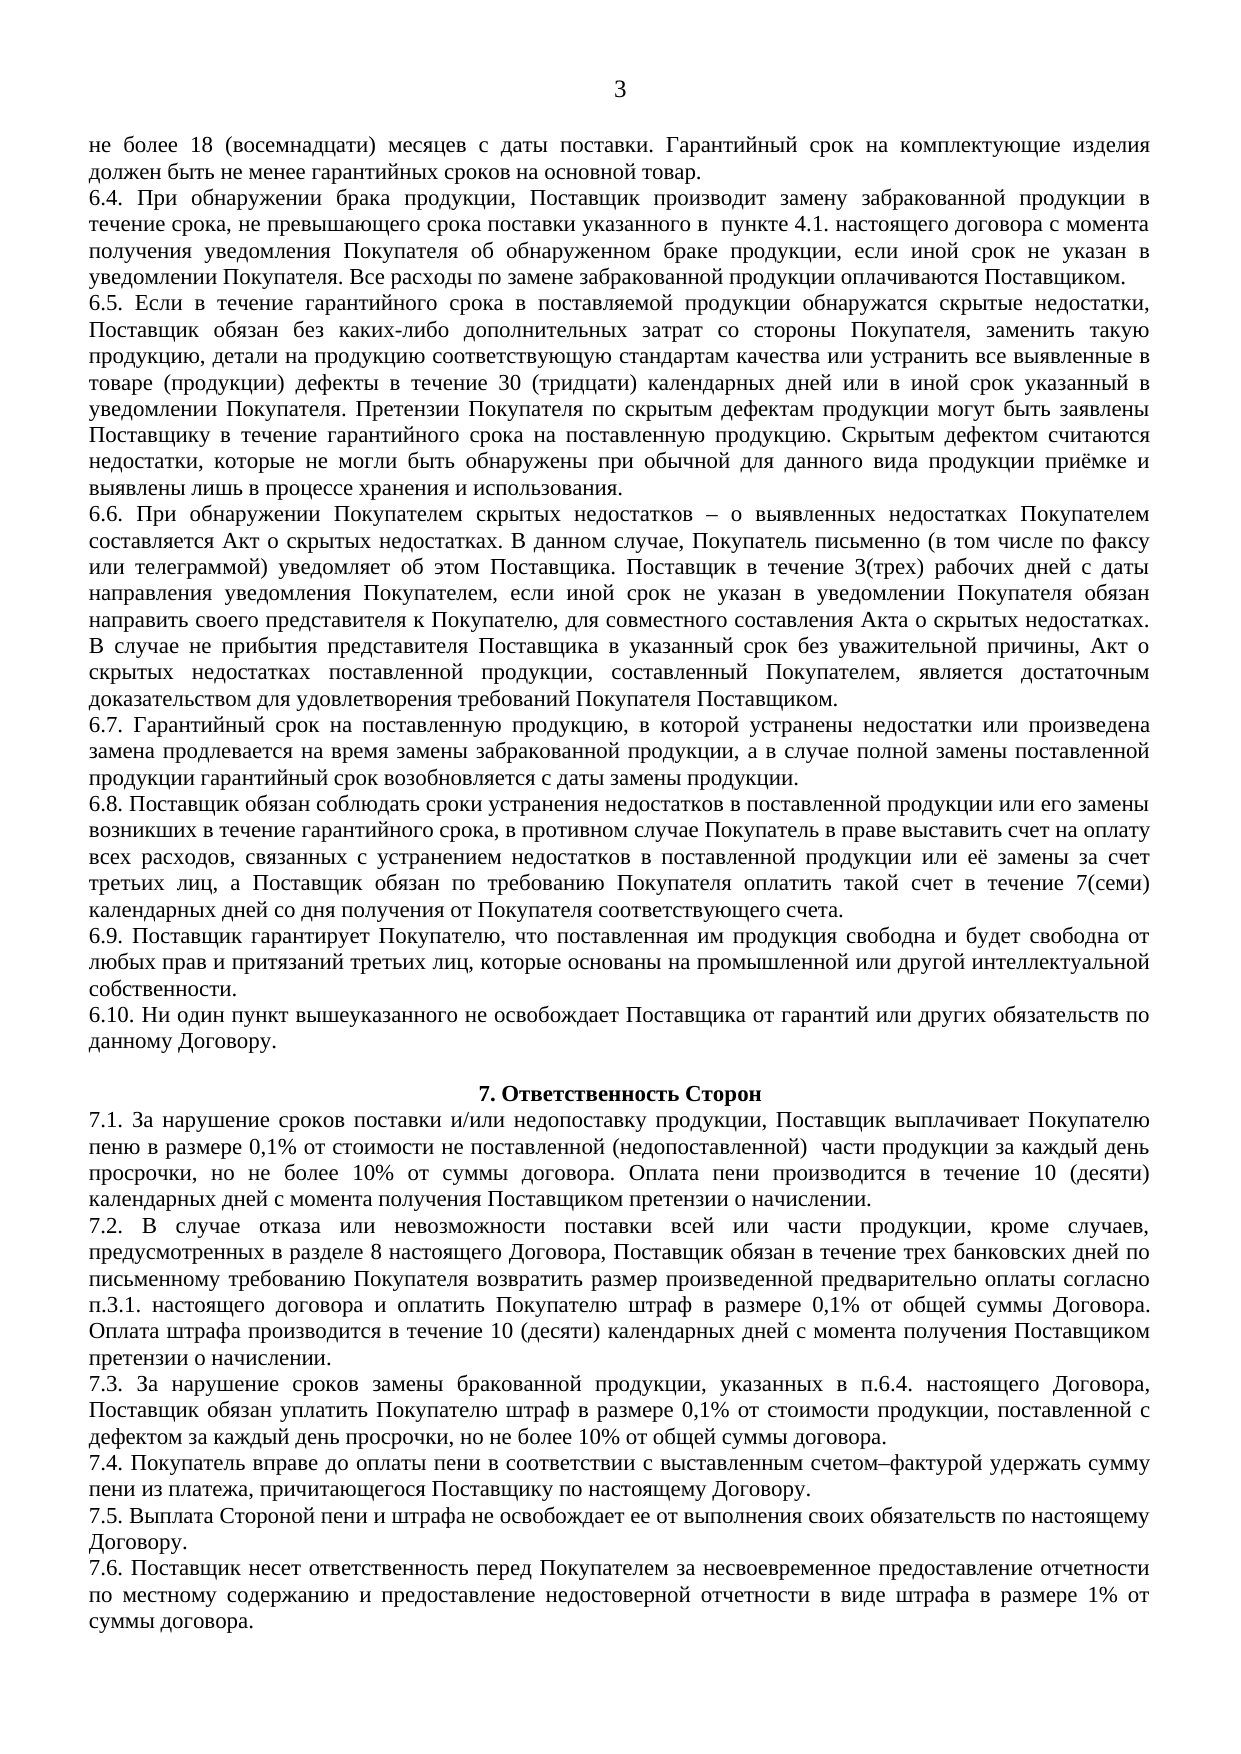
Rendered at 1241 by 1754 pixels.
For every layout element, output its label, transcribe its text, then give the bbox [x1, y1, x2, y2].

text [89, 131, 1152, 184]
text 6.9. Поставщик гарантирует Покупателю, что поставленная им продукция свободна и будет свободна от любых прав и притязаний третьих лиц, которые основаны на промышленной или другой интеллектуальной собственности. [89, 922, 1152, 1001]
text 7.2. В случае отказа или невозможности поставки всей или части продукции, кроме случаев, предусмотренных в разделе 8 настоящего Договора, Поставщик обязан в течение трех банковских дней по письменному требованию Покупателя возвратить размер произведенной предварительно оплаты согласно п.3.1. настоящего договора и оплатить Покупателю штраф в размере 0,1% от общей суммы Договора. Оплата штрафа производится в течение 10 (десяти) календарных дней с момента получения Поставщиком претензии о начислении. [89, 1212, 1152, 1370]
text 6.10. Ни один пункт вышеуказанного не освобождает Поставщика от гарантий или других обязательств по данному Договору. [89, 1001, 1152, 1054]
text 6.6. При обнаружении Покупателем скрытых недостатков – о выявленных недостатках Покупателем составляется Акт о скрытых недостатках. В данном случае, Покупатель письменно (в том числе по факсу или телеграммой) уведомляет об этом Поставщика. Поставщик в течение 3(трех) рабочих дней с даты направления уведомления Покупателем, если иной срок не указан в уведомлении Покупателя обязан направить своего представителя к Покупателю, для совместного составления Акта о скрытых недостатках. В случае не прибытия представителя Поставщика в указанный срок без уважительной причины, Акт о скрытых недостатках поставленной продукции, составленный Покупателем, является достаточным доказательством для удовлетворения требований Покупателя Поставщиком. [89, 500, 1152, 711]
text 6.5. Если в течение гарантийного срока в поставляемой продукции обнаружатся скрытые недостатки, Поставщик обязан без каких-либо дополнительных затрат со стороны Покупателя, заменить такую продукцию, детали на продукцию соответствующую стандартам качества или устранить все выявленные в товаре (продукции) дефекты в течение 30 (тридцати) календарных дней или в иной срок указанный в уведомлении Покупателя. Претензии Покупателя по скрытым дефектам продукции могут быть заявлены Поставщику в течение гарантийного срока на поставленную продукцию. Скрытым дефектом считаются недостатки, которые не могли быть обнаружены при обычной для данного вида продукции приёмке и выявлены лишь в процессе хранения и использования. [89, 289, 1152, 500]
text 7.3. За нарушение сроков замены бракованной продукции, указанных в п.6.4. настоящего Договора, Поставщик обязан уплатить Покупателю штраф в размере 0,1% от стоимости продукции, поставленной с дефектом за каждый день просрочки, но не более 10% от общей суммы договора. [89, 1370, 1152, 1449]
text 7. Ответственность Сторон [89, 1080, 1152, 1106]
text 7.1. За нарушение сроков поставки и/или недопоставку продукции, Поставщик выплачивает Покупателю пеню в размере 0,1% от стоимости не поставленной (недопоставленной) части продукции за каждый день просрочки, но не более 10% от суммы договора. Оплата пени производится в течение 10 (десяти) календарных дней с момента получения Поставщиком претензии о начислении. [89, 1106, 1152, 1212]
text 6.4. При обнаружении брака продукции, Поставщик производит замену забракованной продукции в течение срока, не превышающего срока поставки указанного в пункте 4.1. настоящего договора с момента получения уведомления Покупателя об обнаруженном браке продукции, если иной срок не указан в уведомлении Покупателя. Все расходы по замене забракованной продукции оплачиваются Поставщиком. [89, 184, 1152, 289]
text 7.6. Поставщик несет ответственность перед Покупателем за несвоевременное предоставление отчетности по местному содержанию и предоставление недостоверной отчетности в виде штрафа в размере 1% от суммы договора. [89, 1554, 1152, 1633]
text 6.7. Гарантийный срок на поставленную продукцию, в которой устранены недостатки или произведена замена продлевается на время замены забракованной продукции, а в случае полной замены поставленной продукции гарантийный срок возобновляется с даты замены продукции. [89, 711, 1152, 790]
text 6.8. Поставщик обязан соблюдать сроки устранения недостатков в поставленной продукции или его замены возникших в течение гарантийного срока, в противном случае Покупатель в праве выставить счет на оплату всех расходов, связанных с устранением недостатков в поставленной продукции или её замены за счет третьих лиц, а Поставщик обязан по требованию Покупателя оплатить такой счет в течение 7(семи) календарных дней со дня получения от Покупателя соответствующего счета. [89, 790, 1152, 922]
text 7.5. Выплата Стороной пени и штрафа не освобождает ее от выполнения своих обязательств по настоящему Договору. [89, 1502, 1152, 1554]
text 7.4. Покупатель вправе до оплаты пени в соответствии с выставленным счетом–фактурой удержать сумму пени из платежа, причитающегося Поставщику по настоящему Договору. [89, 1449, 1152, 1502]
